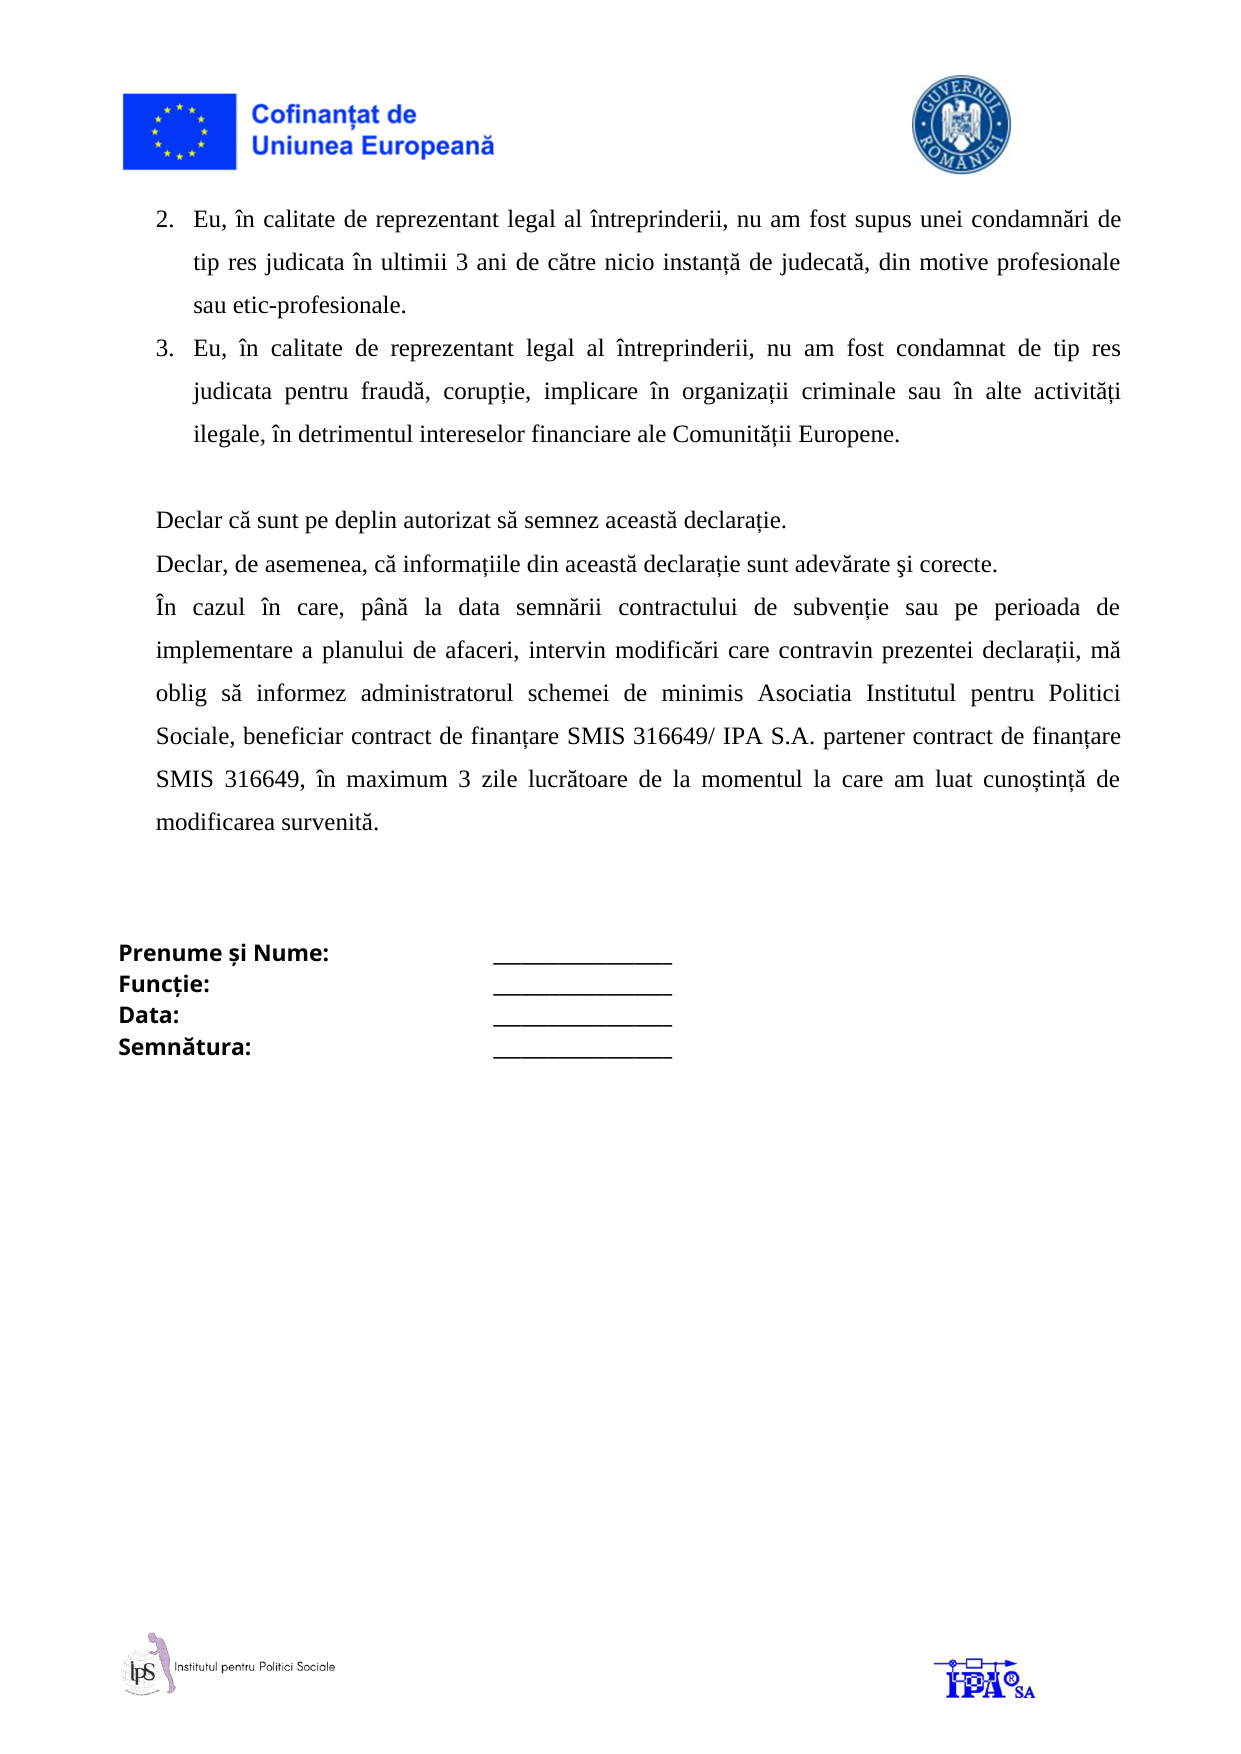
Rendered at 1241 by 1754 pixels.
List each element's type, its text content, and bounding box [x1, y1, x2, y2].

text Declar, de asemenea, că informațiile din această declarație sunt adevărate şi corecte. [156, 549, 1122, 577]
picture [118, 1630, 340, 1698]
text Data: ___________________ [118, 999, 1122, 1031]
text Prenume şi Nume: ___________________ [118, 937, 1122, 968]
picture [911, 75, 1012, 175]
text Declar că sunt pe deplin autorizat să semnez această declarație. [156, 506, 1122, 534]
text În cazul în care, până la data semnării contractului de subvenție sau pe perioada de implementare a planului de afaceri, intervin modificări care contravin prezentei declarații, mă oblig să informez administratorul schemei de minimis Asociatia Institutul pentru Politici Sociale, beneficiar contract de finanțare SMIS 316649/ IPA S.A. partener contract de finanțare SMIS 316649, în maximum 3 zile lucrătoare de la momentul la care am luat cunoștință de modificarea survenită. [156, 592, 1122, 836]
picture [933, 1658, 1036, 1698]
list Eu, în calitate de reprezentant legal al întreprinderii, nu am fost condamnat de tip res judicata pentru fraudă, corupție, implicare în organizații criminale sau în alte activități ilegale, în detrimentul intereselor financiare ale Comunității Europene. [156, 333, 1122, 448]
picture [118, 90, 525, 175]
list Eu, în calitate de reprezentant legal al întreprinderii, nu am fost supus unei condamnări de tip res judicata în ultimii 3 ani de către nicio instanță de judecată, din motive profesionale sau etic-profesionale. [156, 204, 1122, 319]
text Semnătura: ___________________ [118, 1031, 1122, 1062]
text Funcţie: ___________________ [118, 968, 1122, 999]
